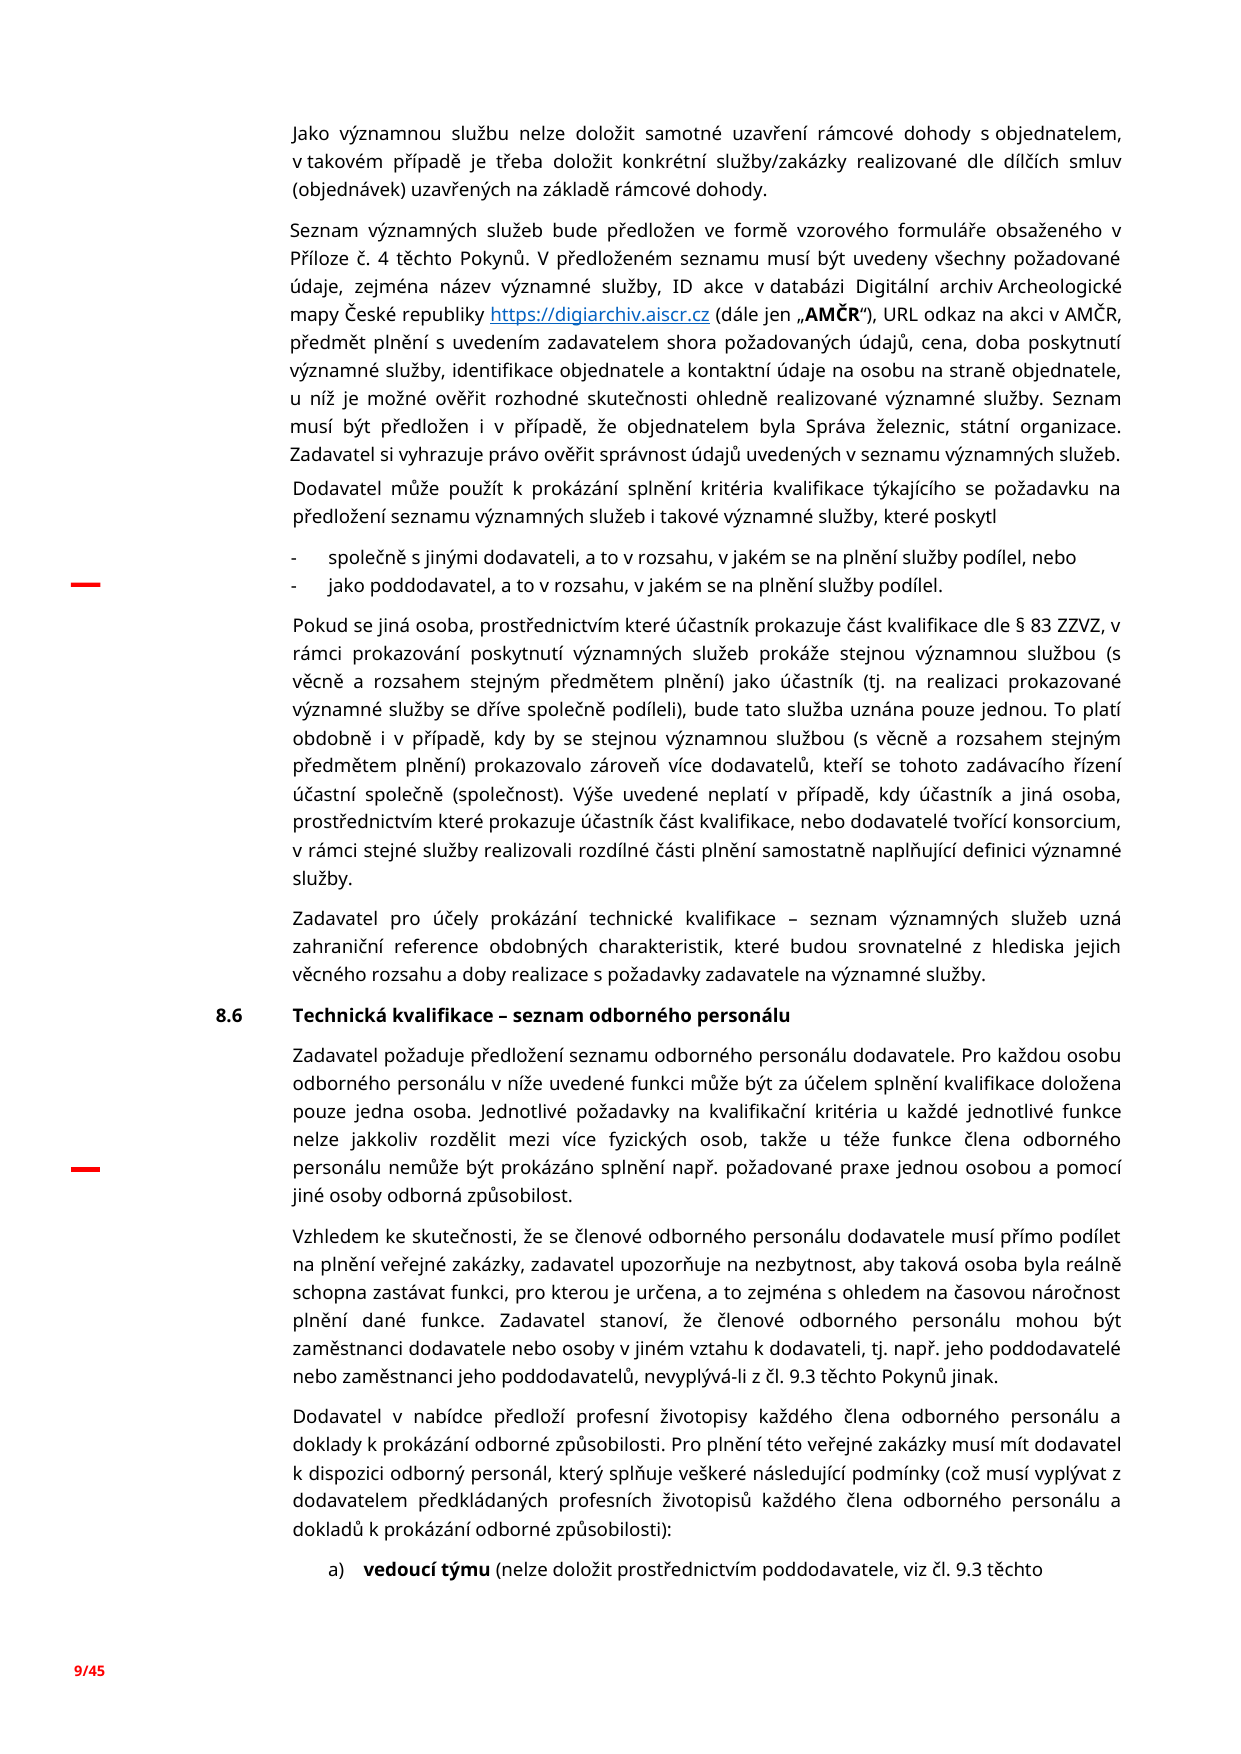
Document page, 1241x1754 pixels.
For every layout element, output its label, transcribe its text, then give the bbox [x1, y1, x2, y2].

text Dodavatel v nabídce předloží profesní životopisy každého člena odborného personálu a doklady k prokázání odborné způsobilosti. Pro plnění této veřejné zakázky musí mít dodavatel k dispozici odborný personál, který splňuje veškeré následující podmínky (což musí vyplývat z dodavatelem předkládaných profesních životopisů každého člena odborného personálu a dokladů k prokázání odborné způsobilosti): [292, 1404, 1122, 1541]
list Seznam významných služeb bude předložen ve formě vzorového formuláře obsaženého v Příloze č. 4 těchto Pokynů. V předloženém seznamu musí být uvedeny všechny požadované údaje, zejména název významné služby, ID akce v databázi Digitální archiv Archeologické mapy České republiky https://digiarchiv.aiscr.cz (dále jen „AMČR“), URL odkaz na akci v AMČR, předmět plnění s uvedením zadavatelem shora požadovaných údajů, cena, doba poskytnutí významné služby, identifikace objednatele a kontaktní údaje na osobu na straně objednatele, u níž je možné ověřit rozhodné skutečnosti ohledně realizované významné služby. Seznam musí být předložen i v případě, že objednatelem byla Správa železnic, státní organizace. Zadavatel si vyhrazuje právo ověřit správnost údajů uvedených v seznamu významných služeb. [289, 217, 1122, 467]
text Technická kvalifikace – seznam odborného personálu [216, 1002, 1122, 1027]
text Zadavatel pro účely prokázání technické kvalifikace – seznam významných služeb uzná zahraniční reference obdobných charakteristik, které budou srovnatelné z hlediska jejich věcného rozsahu a doby realizace s požadavky zadavatele na významné služby. [292, 905, 1122, 987]
list vedoucí týmu (nelze doložit prostřednictvím poddodavatele, viz čl. 9.3 těchto [328, 1556, 1122, 1582]
text Vzhledem ke skutečnosti, že se členové odborného personálu dodavatele musí přímo podílet na plnění veřejné zakázky, zadavatel upozorňuje na nezbytnost, aby taková osoba byla reálně schopna zastávat funkci, pro kterou je určena, a to zejména s ohledem na časovou náročnost plnění dané funkce. Zadavatel stanoví, že členové odborného personálu mohou být zaměstnanci dodavatele nebo osoby v jiném vztahu k dodavateli, tj. např. jeho poddodavatelé nebo zaměstnanci jeho poddodavatelů, nevyplývá-li z čl. 9.3 těchto Pokynů jinak. [292, 1223, 1122, 1389]
list jako poddodavatel, a to v rozsahu, v jakém se na plnění služby podílel. [291, 572, 1122, 598]
list společně s jinými dodavateli, a to v rozsahu, v jakém se na plnění služby podílel, nebo [291, 544, 1122, 570]
text Pokud se jiná osoba, prostřednictvím které účastník prokazuje část kvalifikace dle § 83 ZZVZ, v rámci prokazování poskytnutí významných služeb prokáže stejnou významnou službou (s věcně a rozsahem stejným předmětem plnění) jako účastník (tj. na realizaci prokazované významné služby se dříve společně podíleli), bude tato služba uznána pouze jednou. To platí obdobně i v případě, kdy by se stejnou významnou službou (s věcně a rozsahem stejným předmětem plnění) prokazovalo zároveň více dodavatelů, kteří se tohoto zadávacího řízení účastní společně (společnost). Výše uvedené neplatí v případě, kdy účastník a jiná osoba, prostřednictvím které prokazuje účastník část kvalifikace, nebo dodavatelé tvořící konsorcium, v rámci stejné služby realizovali rozdílné části plnění samostatně naplňující definici významné služby. [292, 613, 1122, 890]
text Zadavatel požaduje předložení seznamu odborného personálu dodavatele. Pro každou osobu odborného personálu v níže uvedené funkci může být za účelem splnění kvalifikace doložena pouze jedna osoba. Jednotlivé požadavky na kvalifikační kritéria u každé jednotlivé funkce nelze jakkoliv rozdělit mezi více fyzických osob, takže u téže funkce člena odborného personálu nemůže být prokázáno splnění např. požadované praxe jednou osobou a pomocí jiné osoby odborná způsobilost. [292, 1042, 1122, 1208]
text Jako významnou službu nelze doložit samotné uzavření rámcové dohody s objednatelem, v takovém případě je třeba doložit konkrétní služby/zakázky realizované dle dílčích smluv (objednávek) uzavřených na základě rámcové dohody. [292, 121, 1122, 202]
text Dodavatel může použít k prokázání splnění kritéria kvalifikace týkajícího se požadavku na předložení seznamu významných služeb i takové významné služby, které poskytl [292, 476, 1122, 529]
